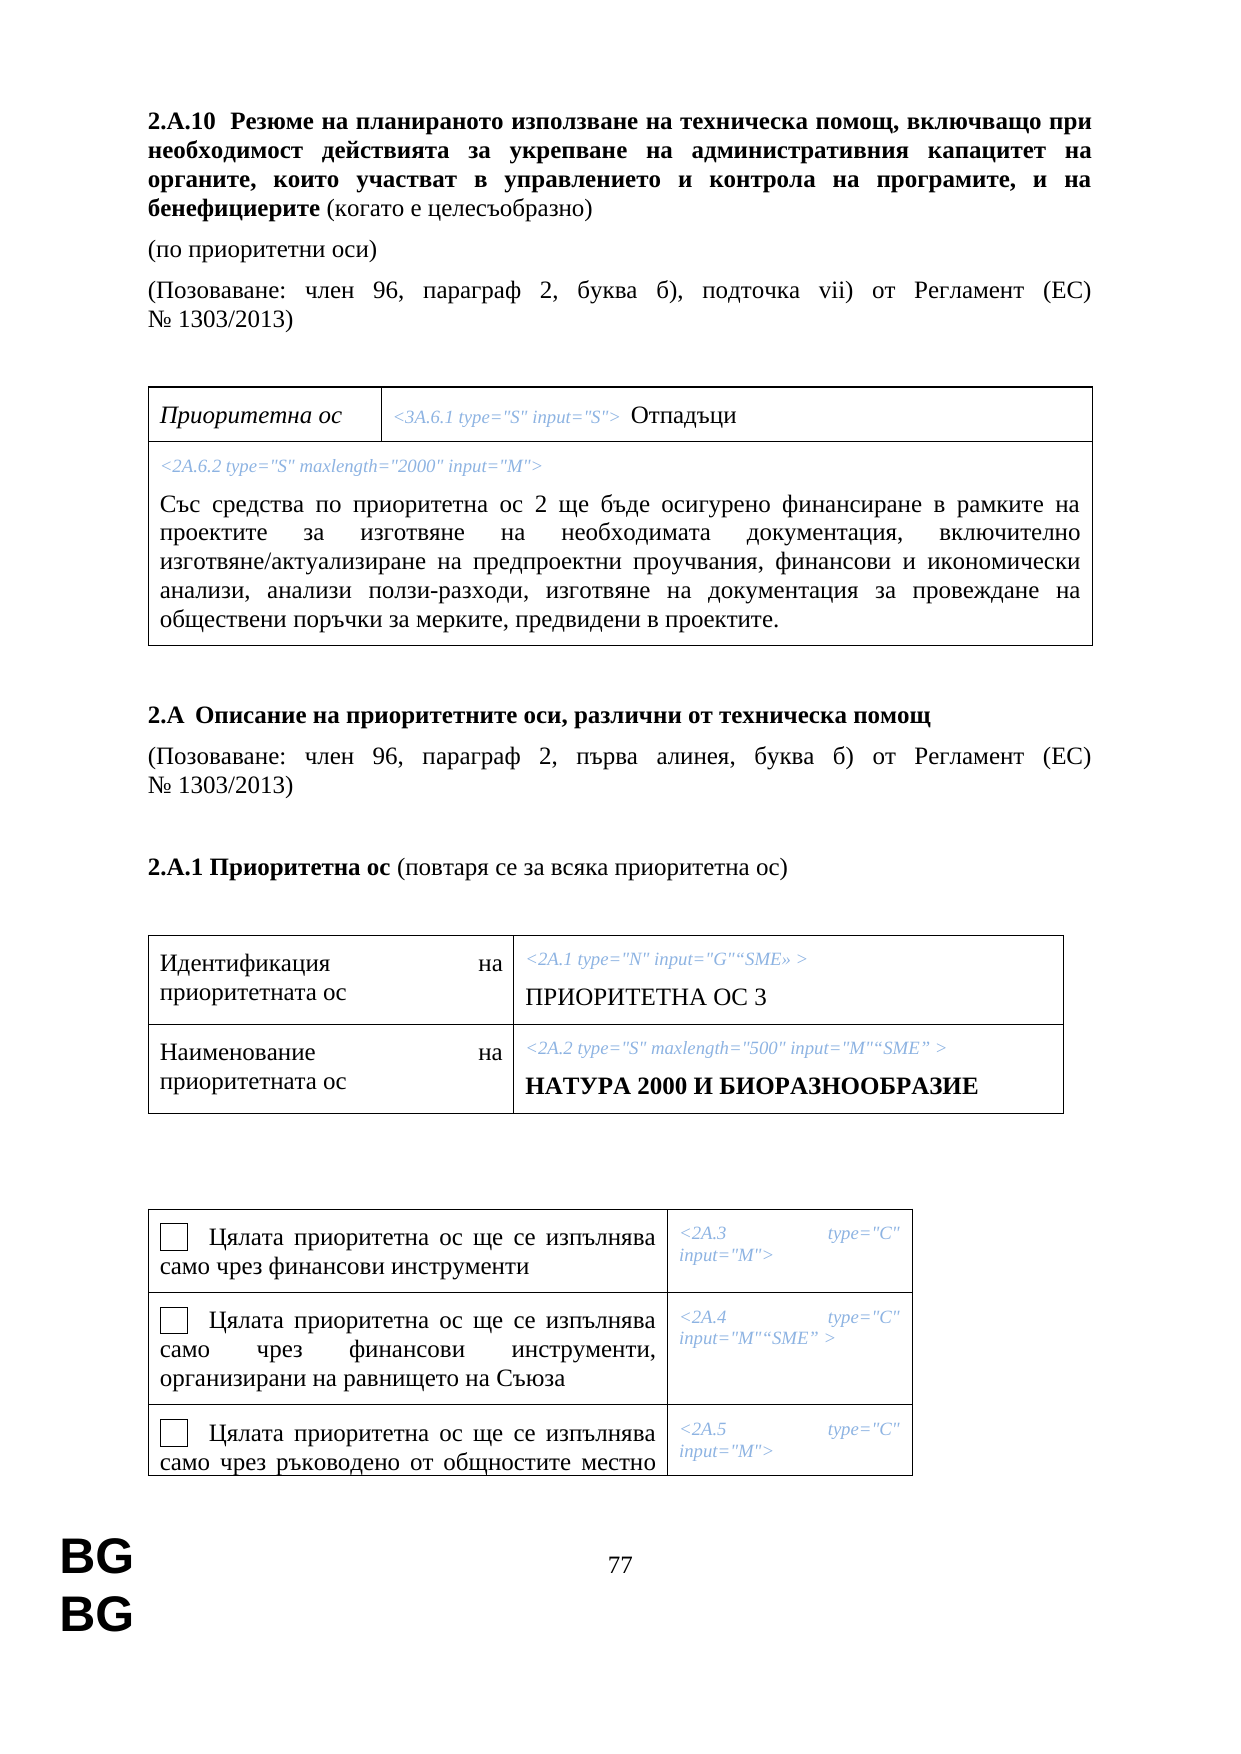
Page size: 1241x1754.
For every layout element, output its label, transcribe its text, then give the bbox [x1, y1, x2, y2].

table_cell Наименование на приоритетната ос [149, 1025, 513, 1112]
table_cell <2A.2 type="S" maxlength="500" input="M"“SME” > НАТУРА 2000 И БИОРАЗНООБРАЗИЕ [514, 1025, 1063, 1112]
table_header Приоритетна ос [149, 388, 381, 441]
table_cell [668, 1405, 912, 1475]
table_header <2A.1 type="N" input="G"“SME» > ПРИОРИТЕТНА ОС 3 [514, 936, 1063, 1024]
text (Позоваване: член 96, параграф 2, първа алинея, буква б) от Регламент (EС) № 1303/2013) [148, 741, 1092, 798]
table_header <3A.6.1 type="S" input="S"> Отпадъци [382, 388, 1092, 441]
text 2.A Описание на приоритетните оси, различни от техническа помощ [148, 700, 1092, 728]
table_header <2A.3 type="C" input="M"> [668, 1210, 912, 1292]
table_cell <2A.6.2 type="S" maxlength="2000" input="M"> Със средства по приоритетна ос 2 ще бъде осигурено финансиране в рамките на проектите за изготвяне на необходимата документация, включително изготвяне/актуализиране на предпроектни проучвания, финансови и икономически анализи, анализи ползи-разходи, изготвяне на документация за провеждане на обществени поръчки за мерките, предвидени в проектите. [149, 442, 1092, 645]
text (по приоритетни оси) [148, 234, 1092, 263]
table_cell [149, 1405, 667, 1475]
text (Позоваване: член 96, параграф 2, буква б), подточка vii) от Регламент (EС) № 1303/2013) [148, 275, 1092, 333]
table_cell Цялата приоритетна ос ще се изпълнява само чрез финансови инструменти, организирани на равнището на Съюза [149, 1293, 667, 1404]
text 2.А.1 Приоритетна ос (повтаря се за всяка приоритетна ос) [148, 852, 1092, 881]
table_header Цялата приоритетна ос ще се изпълнява само чрез финансови инструменти [149, 1210, 667, 1292]
table_cell <2A.4 type="C" input="M"“SME” > [668, 1293, 912, 1404]
text 2.A.10 Резюме на планираното използване на техническа помощ, включващо при необходимост действията за укрепване на административния капацитет на органите, които участват в управлението и контрола на програмите, и на бенефициерите (когато е целесъобразно) [148, 106, 1092, 221]
table_header Идентификация на приоритетната ос [149, 936, 513, 1024]
